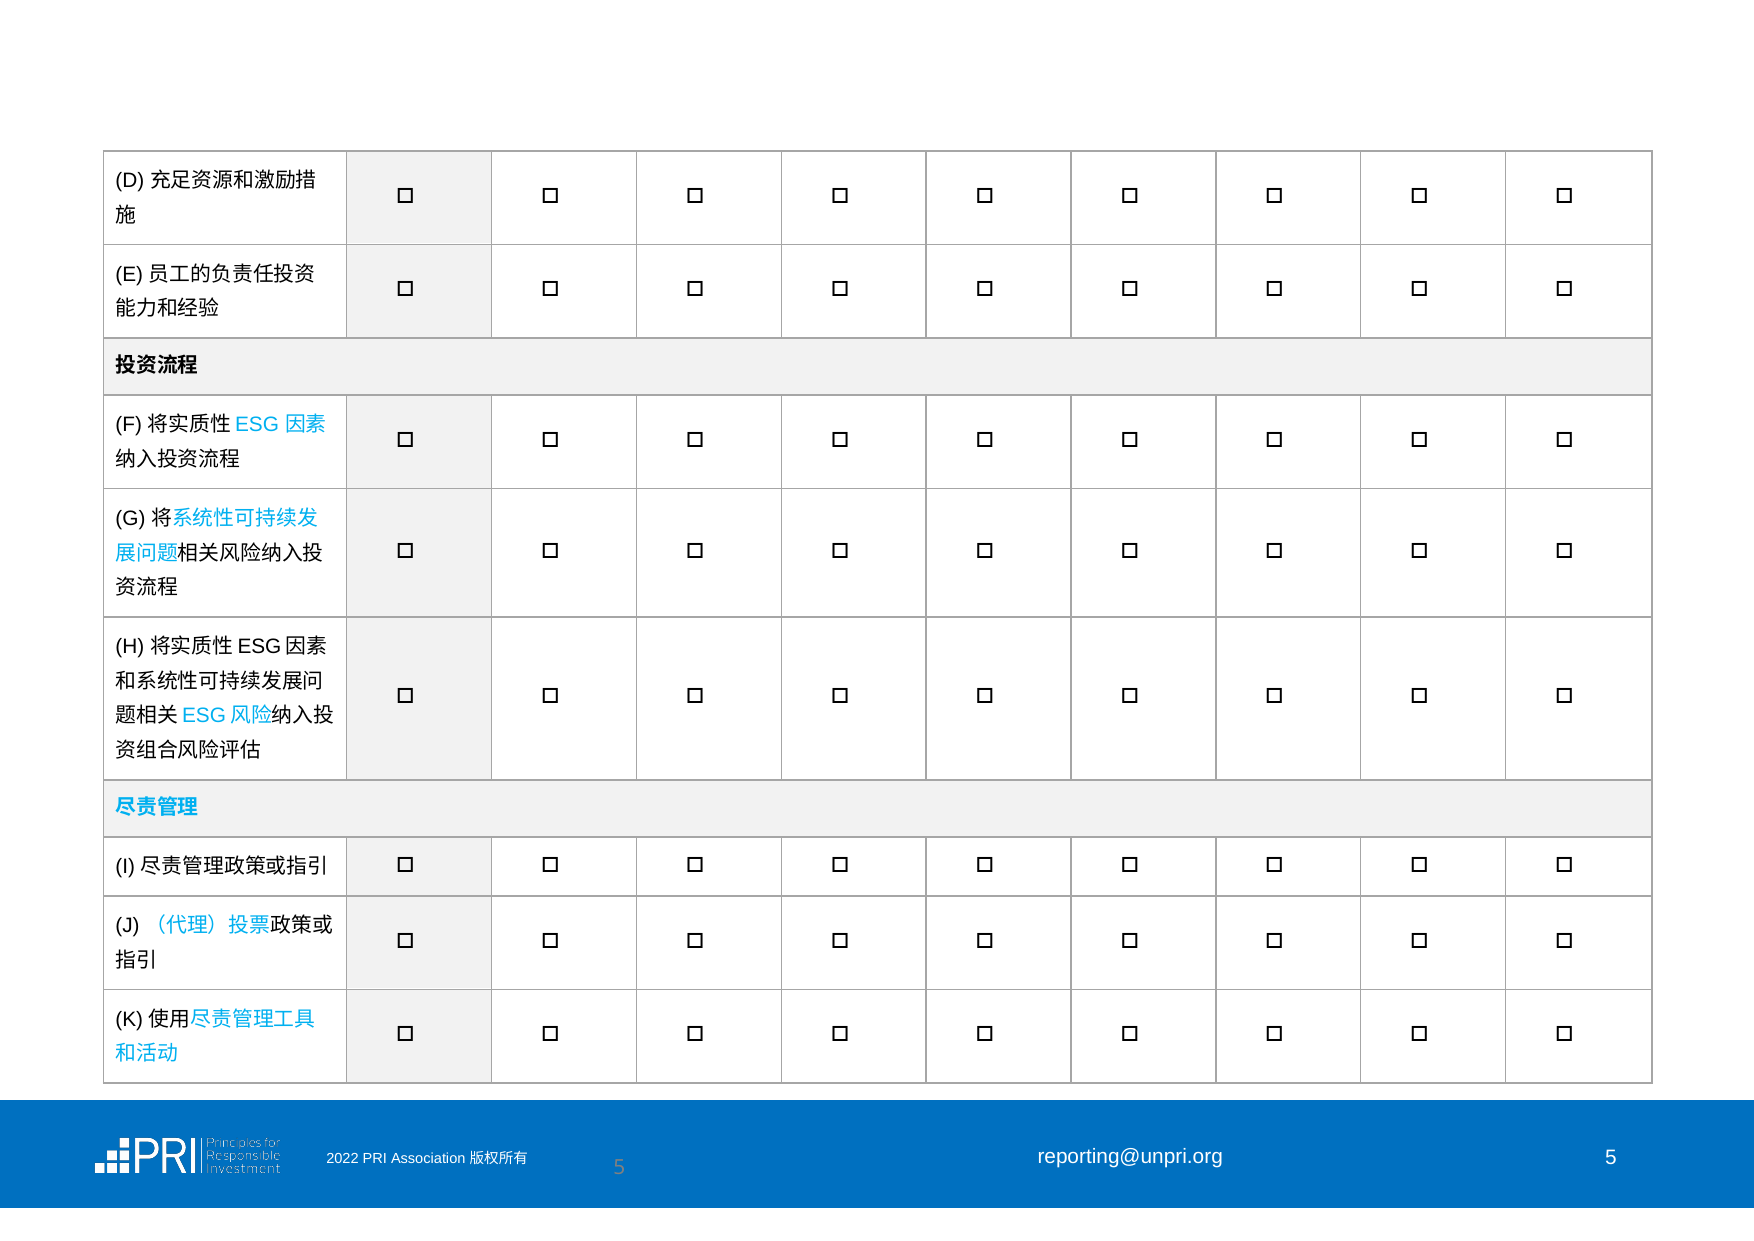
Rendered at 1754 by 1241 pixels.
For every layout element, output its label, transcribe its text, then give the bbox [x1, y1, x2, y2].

table_cell [637, 396, 781, 488]
table_cell [782, 618, 925, 779]
table_cell [1506, 990, 1651, 1082]
table_cell [347, 618, 491, 779]
table_cell [637, 152, 781, 243]
table_cell [637, 838, 781, 895]
table_cell [1072, 990, 1215, 1082]
table_cell (J) （代理）投票政策或指引 [104, 897, 346, 988]
table_cell (H) 将实质性ESG因素和系统性可持续发展问题相关ESG风险纳入投资组合风险评估 [104, 618, 346, 779]
table_cell [1361, 245, 1505, 337]
table_cell 尽责管理 [104, 781, 1651, 836]
table_cell [347, 245, 491, 337]
table_cell [1072, 838, 1215, 895]
table_cell [1506, 152, 1651, 243]
table_cell [492, 990, 636, 1082]
table_cell (F) 将实质性ESG 因素纳入投资流程 [104, 396, 346, 488]
table_cell [1217, 838, 1360, 895]
picture [92, 1135, 282, 1176]
table_cell [1361, 618, 1505, 779]
table_cell [1506, 838, 1651, 895]
table_cell (D) 充足资源和激励措施 [104, 152, 346, 243]
table_cell [492, 152, 636, 243]
table_cell [637, 618, 781, 779]
table_cell [347, 489, 491, 616]
picture [144, 1056, 152, 1062]
table_cell [782, 990, 925, 1082]
table_cell [1361, 396, 1505, 488]
table_cell [1072, 897, 1215, 988]
table_cell [492, 838, 636, 895]
table_cell [492, 245, 636, 337]
table_cell [1072, 152, 1215, 243]
table_cell [927, 489, 1070, 616]
table_cell [1072, 618, 1215, 779]
table_cell [637, 990, 781, 1082]
table_cell [782, 396, 925, 488]
table_cell [1361, 990, 1505, 1082]
table_cell [927, 990, 1070, 1082]
table_cell [347, 396, 491, 488]
table_cell [492, 897, 636, 988]
table_cell [1361, 838, 1505, 895]
table_cell [347, 990, 491, 1082]
table_cell [927, 897, 1070, 988]
table_cell [782, 152, 925, 243]
table_cell [1217, 152, 1360, 243]
table_cell [637, 245, 781, 337]
table_cell [637, 897, 781, 988]
table_cell [1072, 245, 1215, 337]
table_cell [1506, 618, 1651, 779]
table_cell [1217, 897, 1360, 988]
table_cell [1361, 897, 1505, 988]
table_cell (I) 尽责管理政策或指引 [104, 838, 346, 895]
table_cell [1217, 990, 1360, 1082]
table_cell [927, 838, 1070, 895]
table_cell [1361, 152, 1505, 243]
table_cell [492, 396, 636, 488]
table_cell [927, 152, 1070, 243]
table_cell [347, 838, 491, 895]
table_cell [637, 489, 781, 616]
table_cell [492, 618, 636, 779]
table_cell [1217, 618, 1360, 779]
table_cell [927, 245, 1070, 337]
table_cell (K) 使用尽责管理工具和活动 [104, 990, 346, 1082]
table_cell (G) 将系统性可持续发展问题相关风险纳入投资流程 [104, 489, 346, 616]
table_cell [782, 897, 925, 988]
table_cell [782, 838, 925, 895]
table_cell [1217, 396, 1360, 488]
table_cell (E) 员工的负责任投资能力和经验 [104, 245, 346, 337]
table_cell [1217, 489, 1360, 616]
table_cell [1506, 396, 1651, 488]
table_cell [782, 245, 925, 337]
table_cell [347, 897, 491, 988]
table_cell [782, 489, 925, 616]
table_cell [492, 489, 636, 616]
table_cell [1506, 897, 1651, 988]
table_cell [1506, 489, 1651, 616]
table_cell [1361, 489, 1505, 616]
table_cell 投资流程 [104, 339, 1651, 394]
table_cell [347, 152, 491, 243]
table_cell [927, 396, 1070, 488]
table_cell [1217, 245, 1360, 337]
table_cell [927, 618, 1070, 779]
table_cell [1072, 396, 1215, 488]
table_cell [1506, 245, 1651, 337]
table_cell [1072, 489, 1215, 616]
